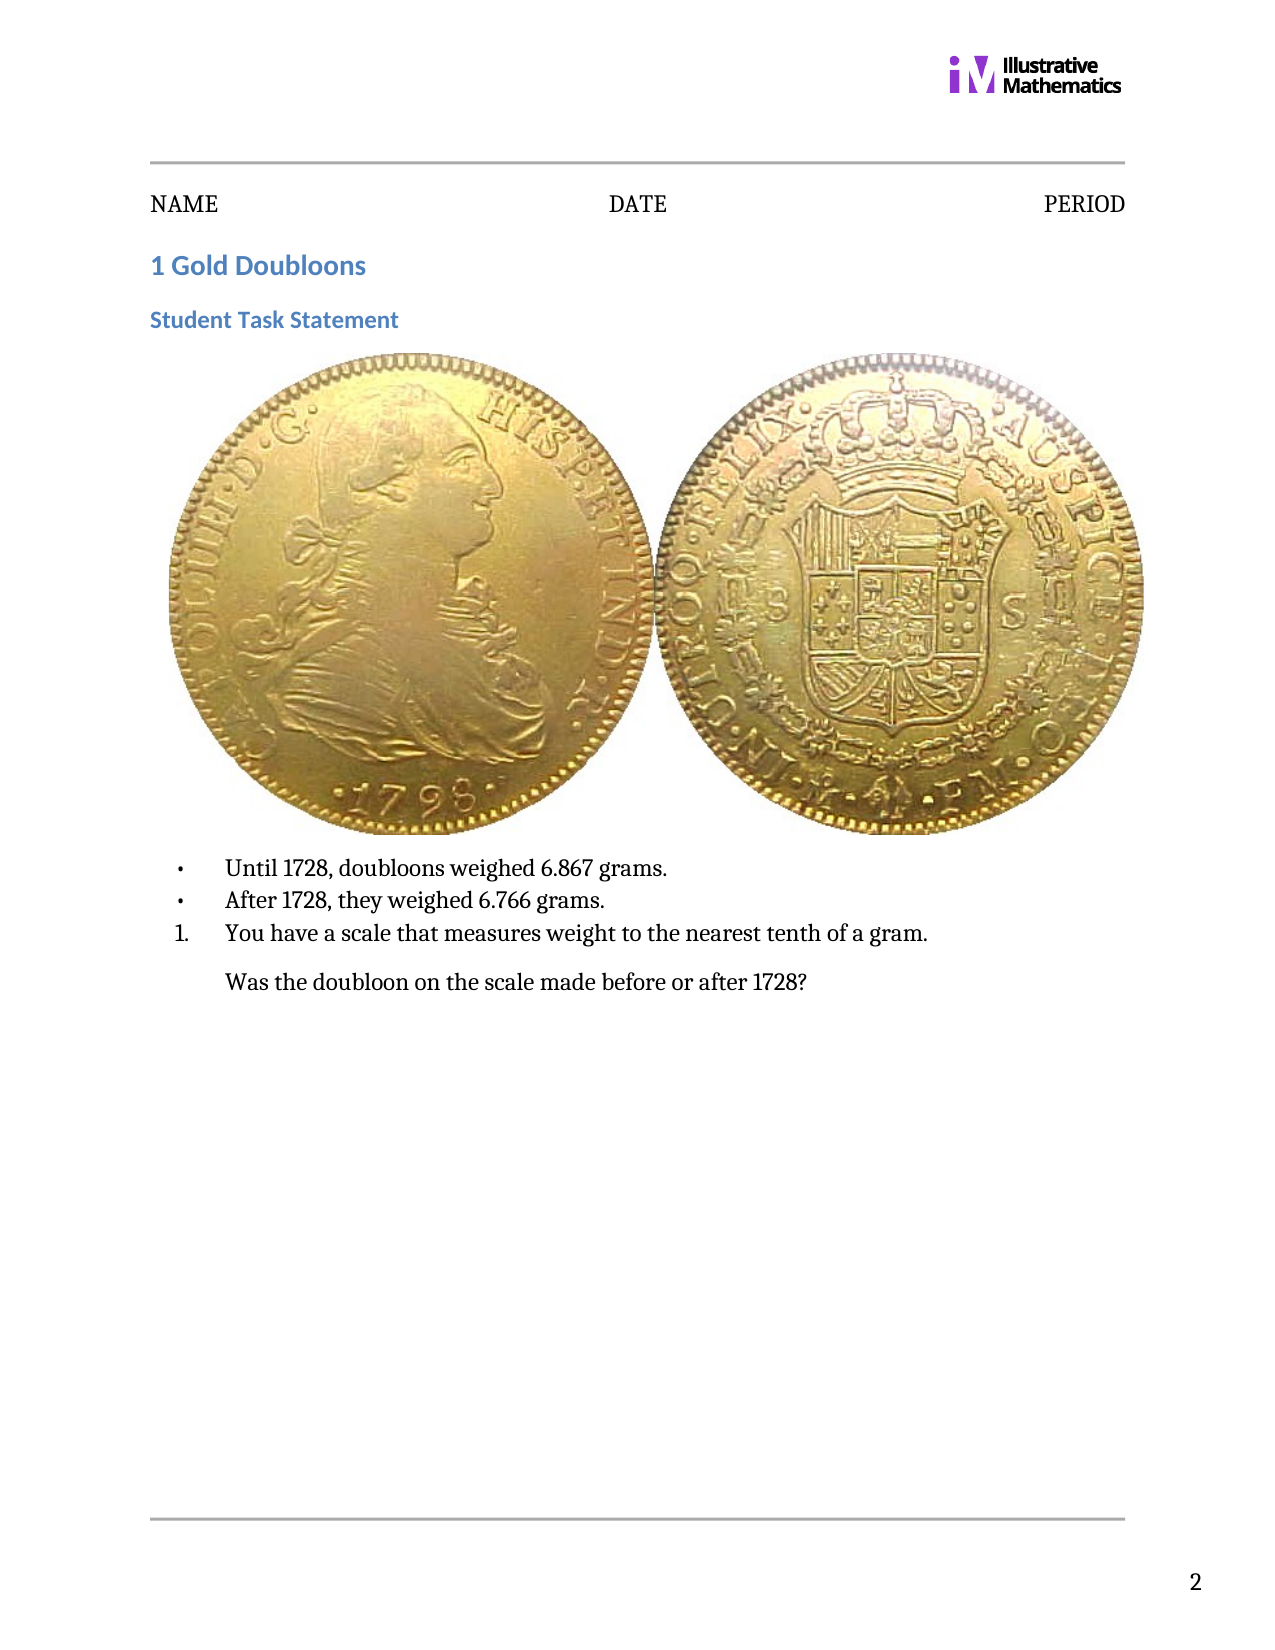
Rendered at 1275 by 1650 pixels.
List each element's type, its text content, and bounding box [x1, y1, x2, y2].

list After 1728, they weighed 6.766 grams. [175, 886, 1125, 915]
subtitle 1 Gold Doubloons [150, 247, 1125, 283]
list You have a scale that measures weight to the nearest tenth of a gram. [175, 919, 1125, 947]
subtitle Student Task Statement [150, 304, 1125, 334]
picture [168, 353, 1144, 835]
list Until 1728, doubloons weighed 6.867 grams. [175, 854, 1125, 882]
picture [949, 55, 1121, 93]
list Was the doubloon on the scale made before or after 1728? [175, 968, 1125, 997]
